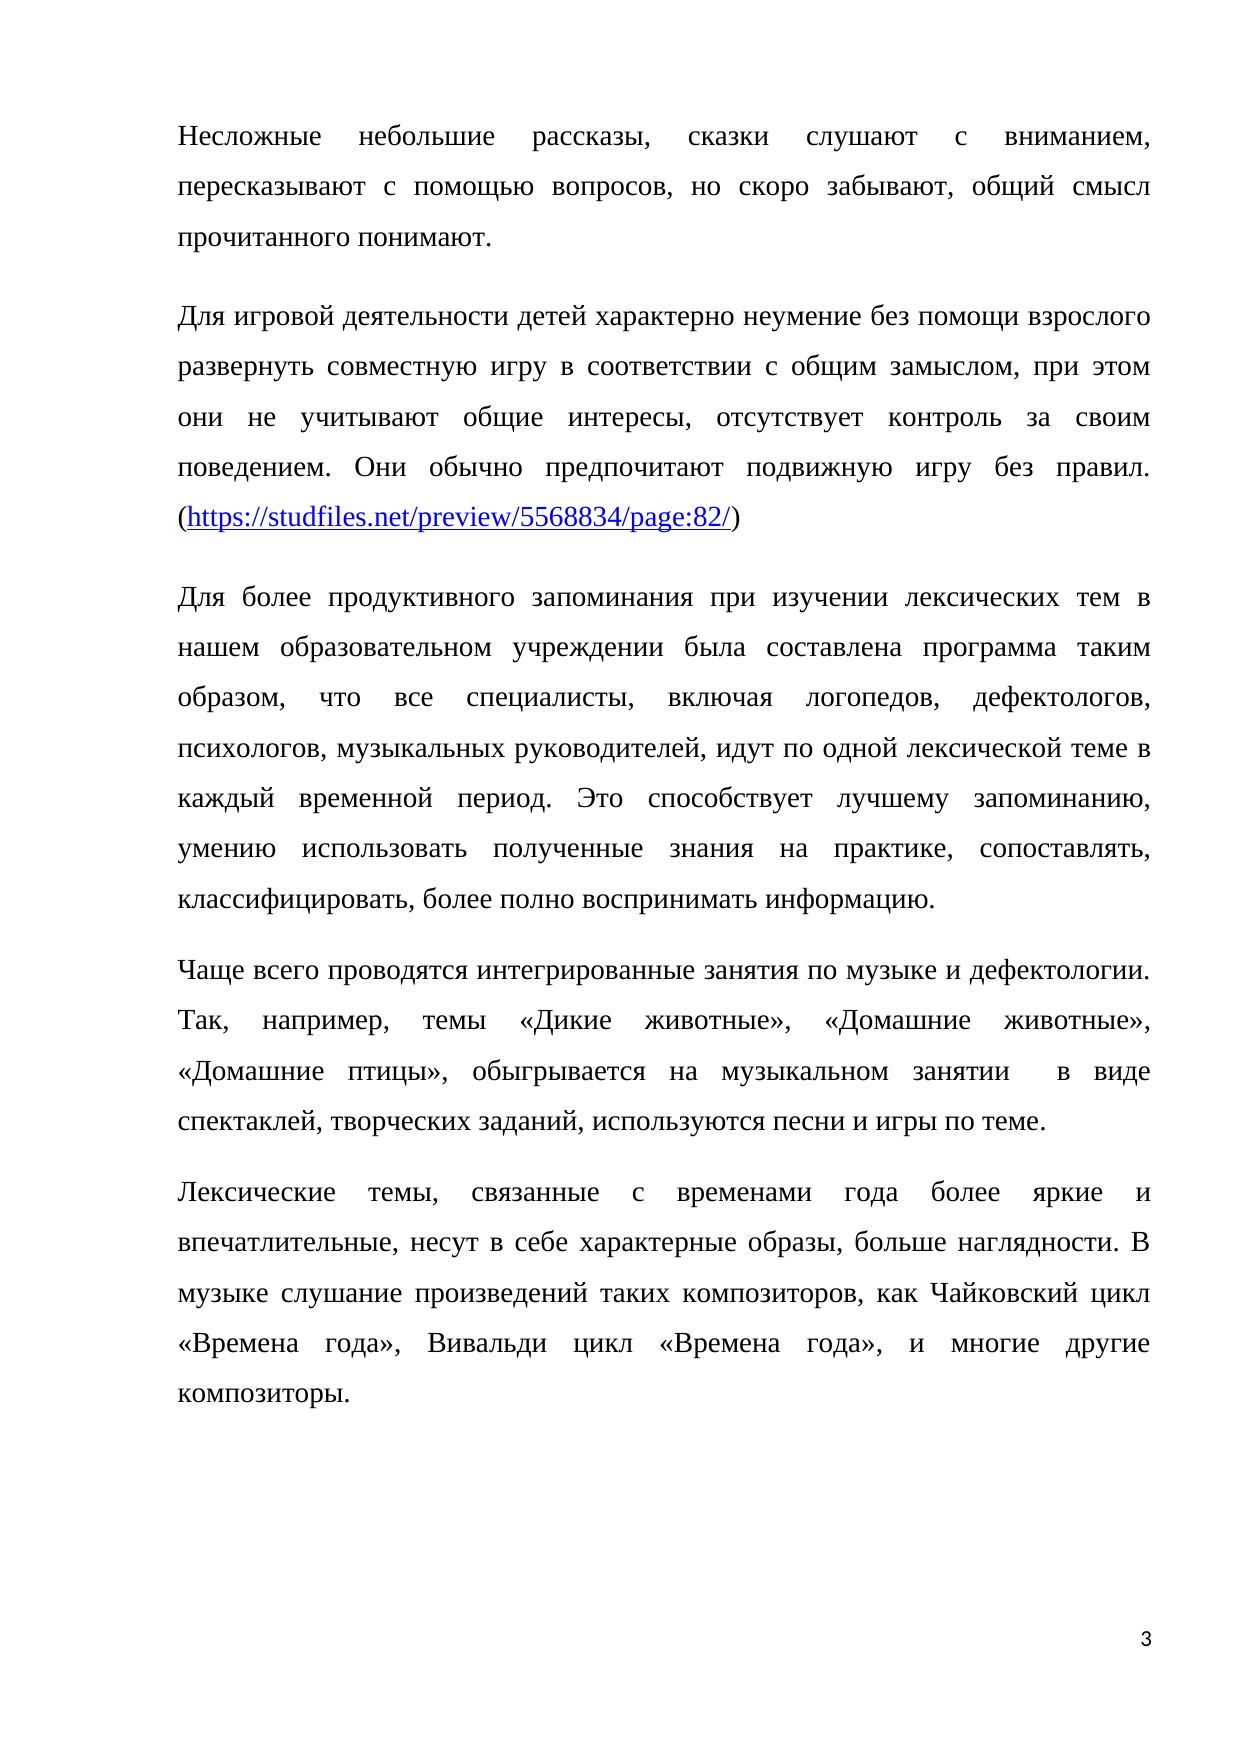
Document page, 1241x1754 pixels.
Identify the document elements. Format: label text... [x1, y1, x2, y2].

text Чаще всего проводятся интегрированные занятия по музыке и дефектологии. Так, например, темы «Дикие животные», «Домашние животные», «Домашние птицы», обыгрывается на музыкальном занятии в виде спектаклей, творческих заданий, используются песни и игры по теме. [177, 952, 1152, 1136]
text Для игровой деятельности детей характерно неумение без помощи взрослого развернуть совместную игру в соответствии с общим замыслом, при этом они не учитывают общие интересы, отсутствует контроль за своим поведением. Они обычно предпочитают подвижную игру без правил. (https://studfiles.net/preview/5568834/page:82/) [177, 298, 1152, 533]
text Лексические темы, связанные с временами года более яркие и впечатлительные, несут в себе характерные образы, больше наглядности. В музыке слушание произведений таких композиторов, как Чайковский цикл «Времена года», Вивальди цикл «Времена года», и многие другие композиторы. [177, 1174, 1152, 1409]
text Несложные небольшие рассказы, сказки слушают с вниманием, пересказывают с помощью вопросов, но скоро забывают, общий смысл прочитанного понимают. [177, 118, 1152, 252]
text Для более продуктивного запоминания при изучении лексических тем в нашем образовательном учреждении была составлена программа таким образом, что все специалисты, включая логопедов, дефектологов, психологов, музыкальных руководителей, идут по одной лексической теме в каждый временной период. Это способствует лучшему запоминанию, умению использовать полученные знания на практике, сопоставлять, классифицировать, более полно воспринимать информацию. [177, 579, 1152, 914]
